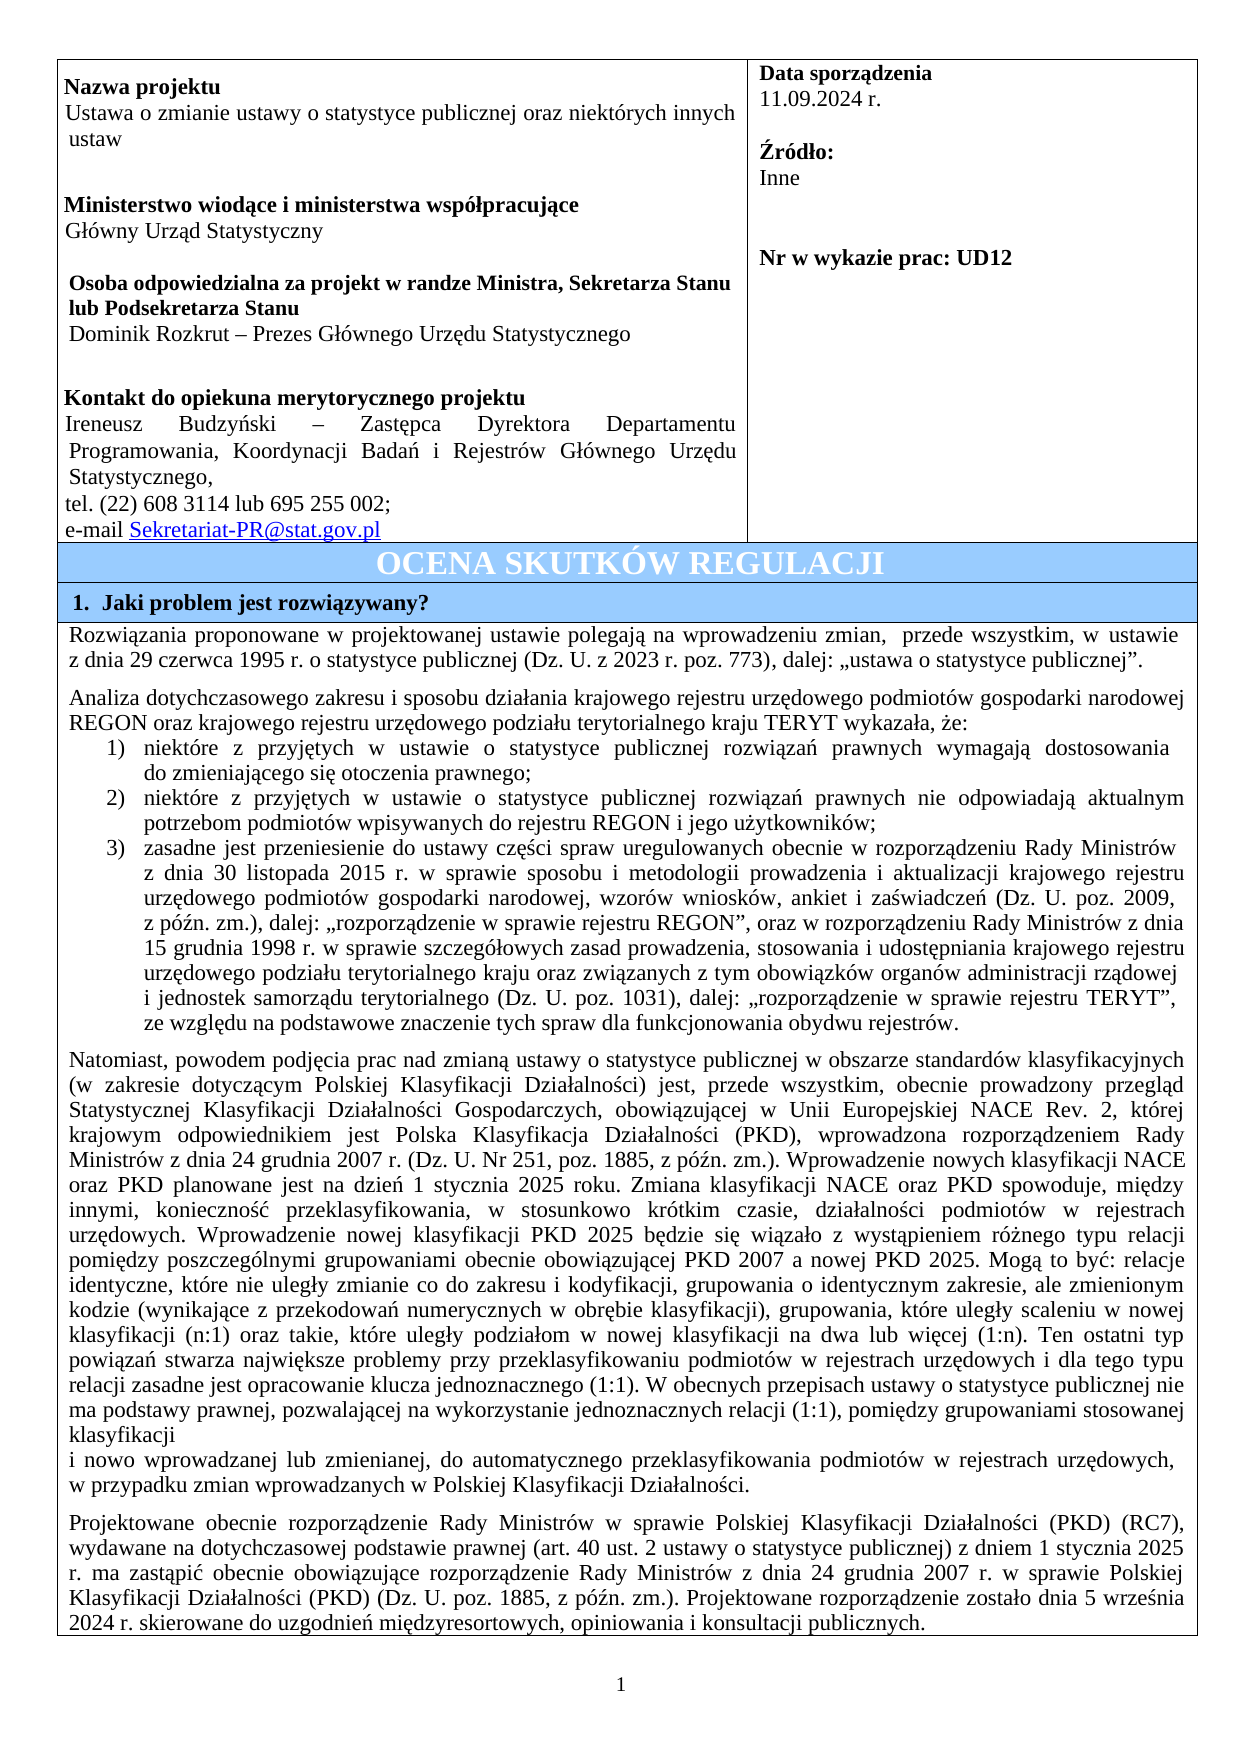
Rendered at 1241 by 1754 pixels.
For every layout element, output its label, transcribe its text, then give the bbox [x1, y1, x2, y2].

table_header Nazwa projektu Ustawa o zmianie ustawy o statystyce publicznej oraz niektórych innych ustaw Ministerstwo wiodące i ministerstwa współpracujące Główny Urząd Statystyczny Osoba odpowiedzialna za projekt w randze Ministra, Sekretarza Stanu lub Podsekretarza Stanu Dominik Rozkrut – Prezes Głównego Urzędu Statystycznego Kontakt do opiekuna merytorycznego projektu Ireneusz Budzyński – Zastępca Dyrektora Departamentu Programowania, Koordynacji Badań i Rejestrów Głównego Urzędu Statystycznego, tel. (22) 608 3114 lub 695 255 002; e-mail Sekretariat-PR@stat.gov.pl [58, 60, 747, 542]
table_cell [58, 623, 1197, 1635]
table_cell Jaki problem jest rozwiązywany? [58, 583, 1197, 622]
table_cell OCENA SKUTKÓW REGULACJI [58, 543, 1197, 582]
table_header Data sporządzenia 11.09.2024 r. Źródło: Inne Nr w wykazie prac: UD12 [748, 60, 1197, 542]
